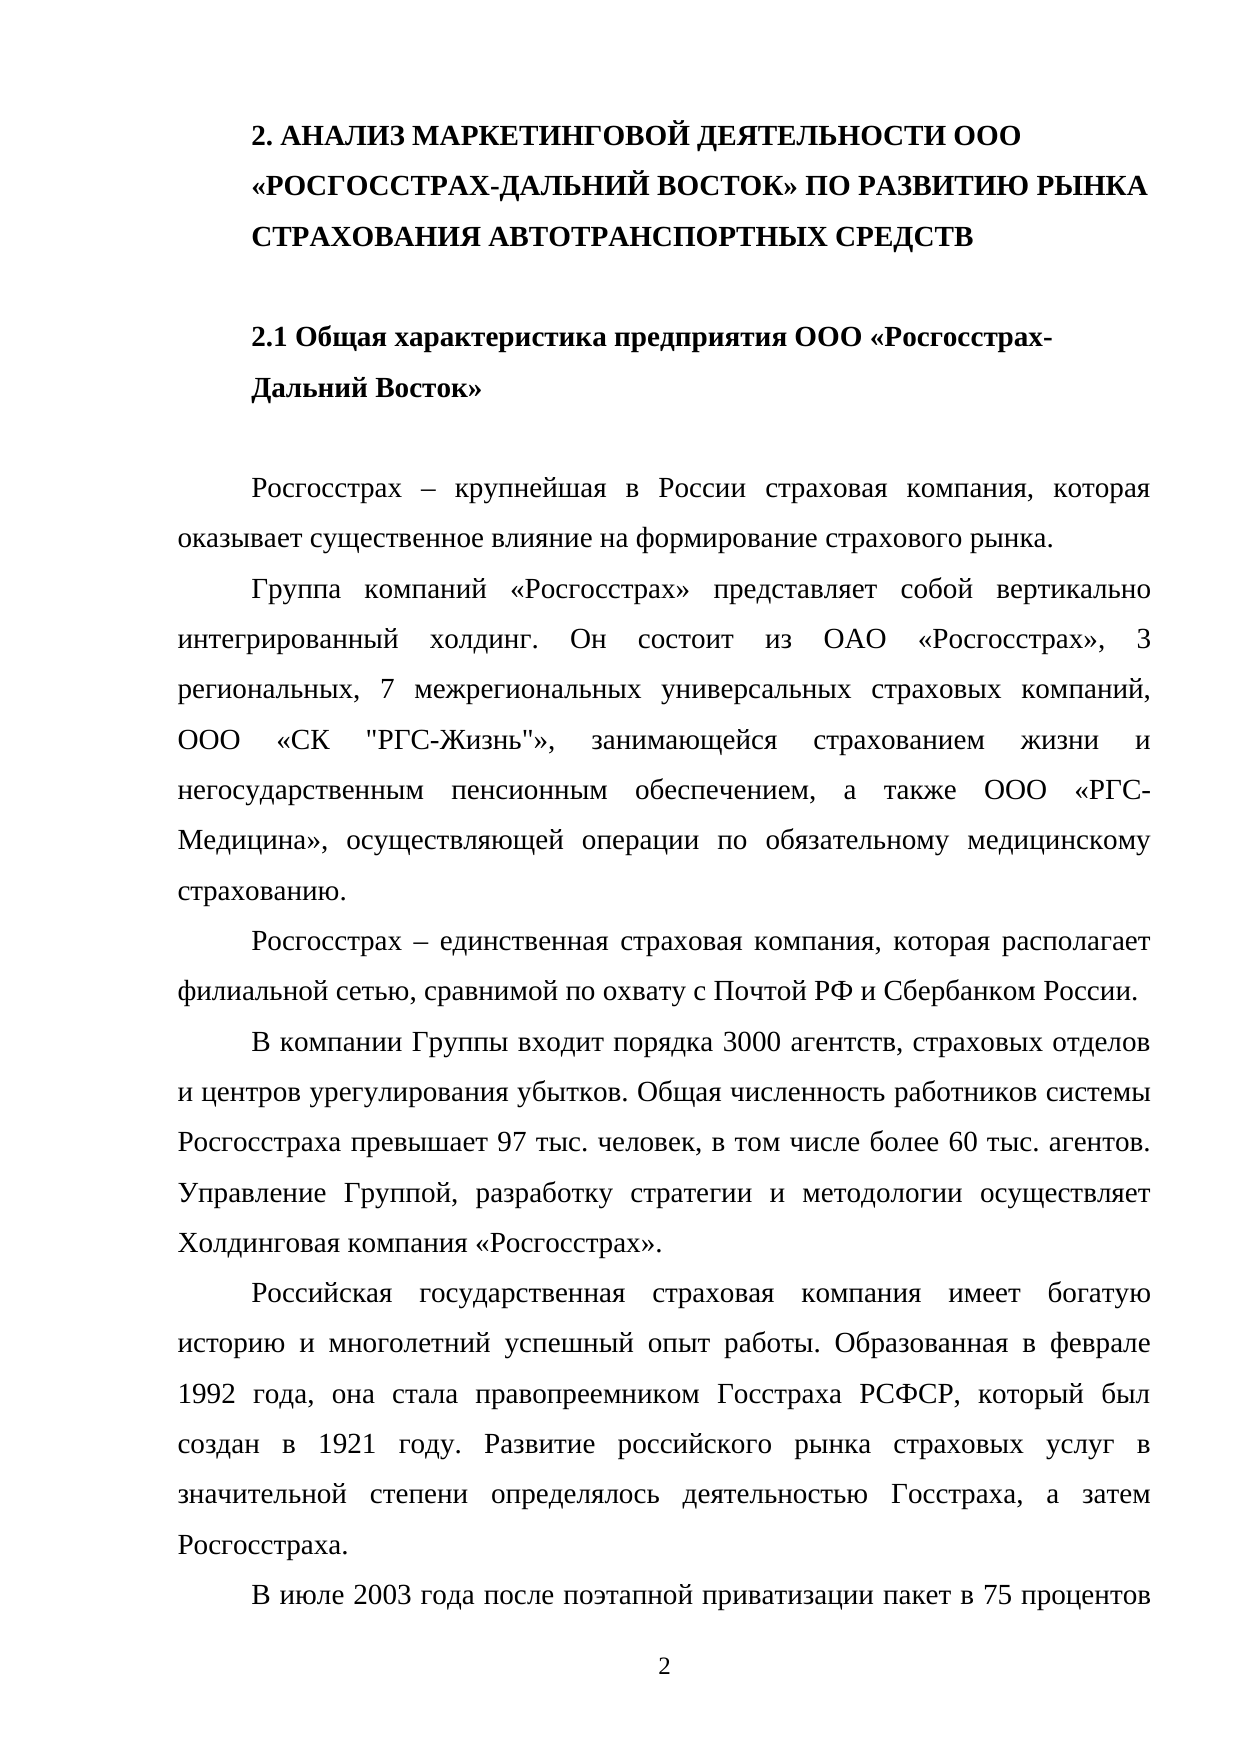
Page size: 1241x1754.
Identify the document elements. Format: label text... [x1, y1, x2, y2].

text Росгосстрах – единственная страховая компания, которая располагает филиальной сетью, сравнимой по охвату с Почтой РФ и Сбербанком России. [177, 923, 1152, 1007]
text Российская государственная страховая компания имеет богатую историю и многолетний успешный опыт работы. Образованная в феврале 1992 года, она стала правопреемником Госстраха РСФСР, который был создан в 1921 году. Развитие российского рынка страховых услуг в значительной степени определялось деятельностью Госстраха, а затем Росгосстраха. [177, 1275, 1152, 1560]
subtitle 2. АНАЛИЗ МАРКЕТИНГОВОЙ ДЕЯТЕЛЬНОСТИ ООО «РОСГОССТРАХ-ДАЛЬНИЙ ВОСТОК» ПО РАЗВИТИЮ РЫНКА СТРАХОВАНИЯ АВТОТРАНСПОРТНЫХ СРЕДСТВ [251, 118, 1152, 252]
text В компании Группы входит порядка 3000 агентств, страховых отделов и центров урегулирования убытков. Общая численность работников системы Росгосстраха превышает 97 тыс. человек, в том числе более 60 тыс. агентов. Управление Группой, разработку стратегии и методологии осуществляет Холдинговая компания «Росгосстрах». [177, 1024, 1152, 1258]
subtitle 2.1 Общая характеристика предприятия ООО «Росгосстрах-Дальний Восток» [251, 319, 1152, 403]
text Группа компаний «Росгосстрах» представляет собой вертикально интегрированный холдинг. Он состоит из ОАО «Росгосстрах», 3 региональных, 7 межрегиональных универсальных страховых компаний, ООО «СК "РГС-Жизнь"», занимающейся страхованием жизни и негосударственным пенсионным обеспечением, а также ООО «РГС-Медицина», осуществляющей операции по обязательному медицинскому страхованию. [177, 571, 1152, 906]
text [177, 1577, 1152, 1611]
text Росгосстрах – крупнейшая в России страховая компания, которая оказывает существенное влияние на формирование страхового рынка. [177, 470, 1152, 554]
